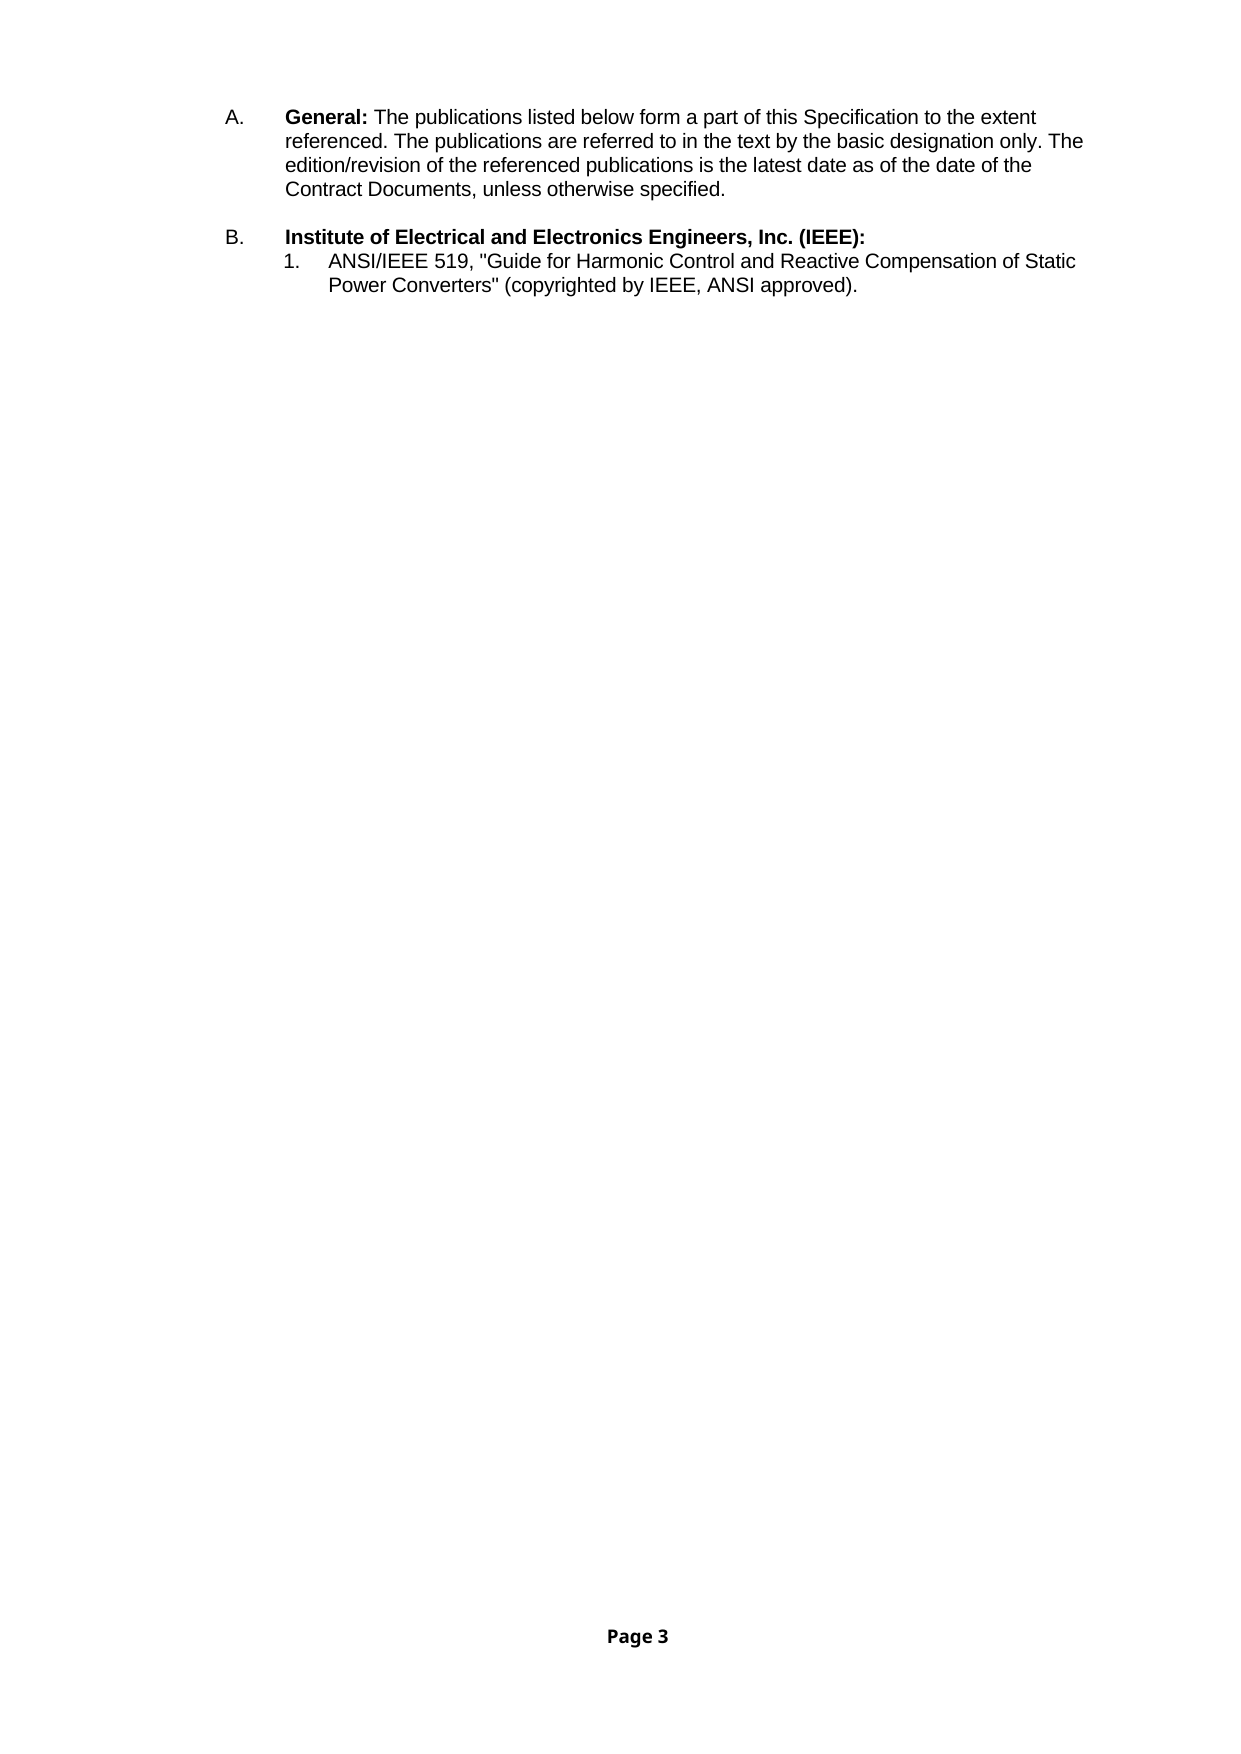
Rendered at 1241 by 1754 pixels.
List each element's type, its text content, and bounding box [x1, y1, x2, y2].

list ANSI/IEEE 519, "Guide for Harmonic Control and Reactive Compensation of Static Power Converters" (copyrighted by IEEE, ANSI approved). [283, 249, 1090, 297]
list Institute of Electrical and Electronics Engineers, Inc. (IEEE): [225, 225, 1090, 249]
list General: The publications listed below form a part of this Specification to the extent referenced. The publications are referred to in the text by the basic designation only. The edition/revision of the referenced publications is the latest date as of the date of the Contract Documents, unless otherwise specified. [225, 105, 1090, 201]
